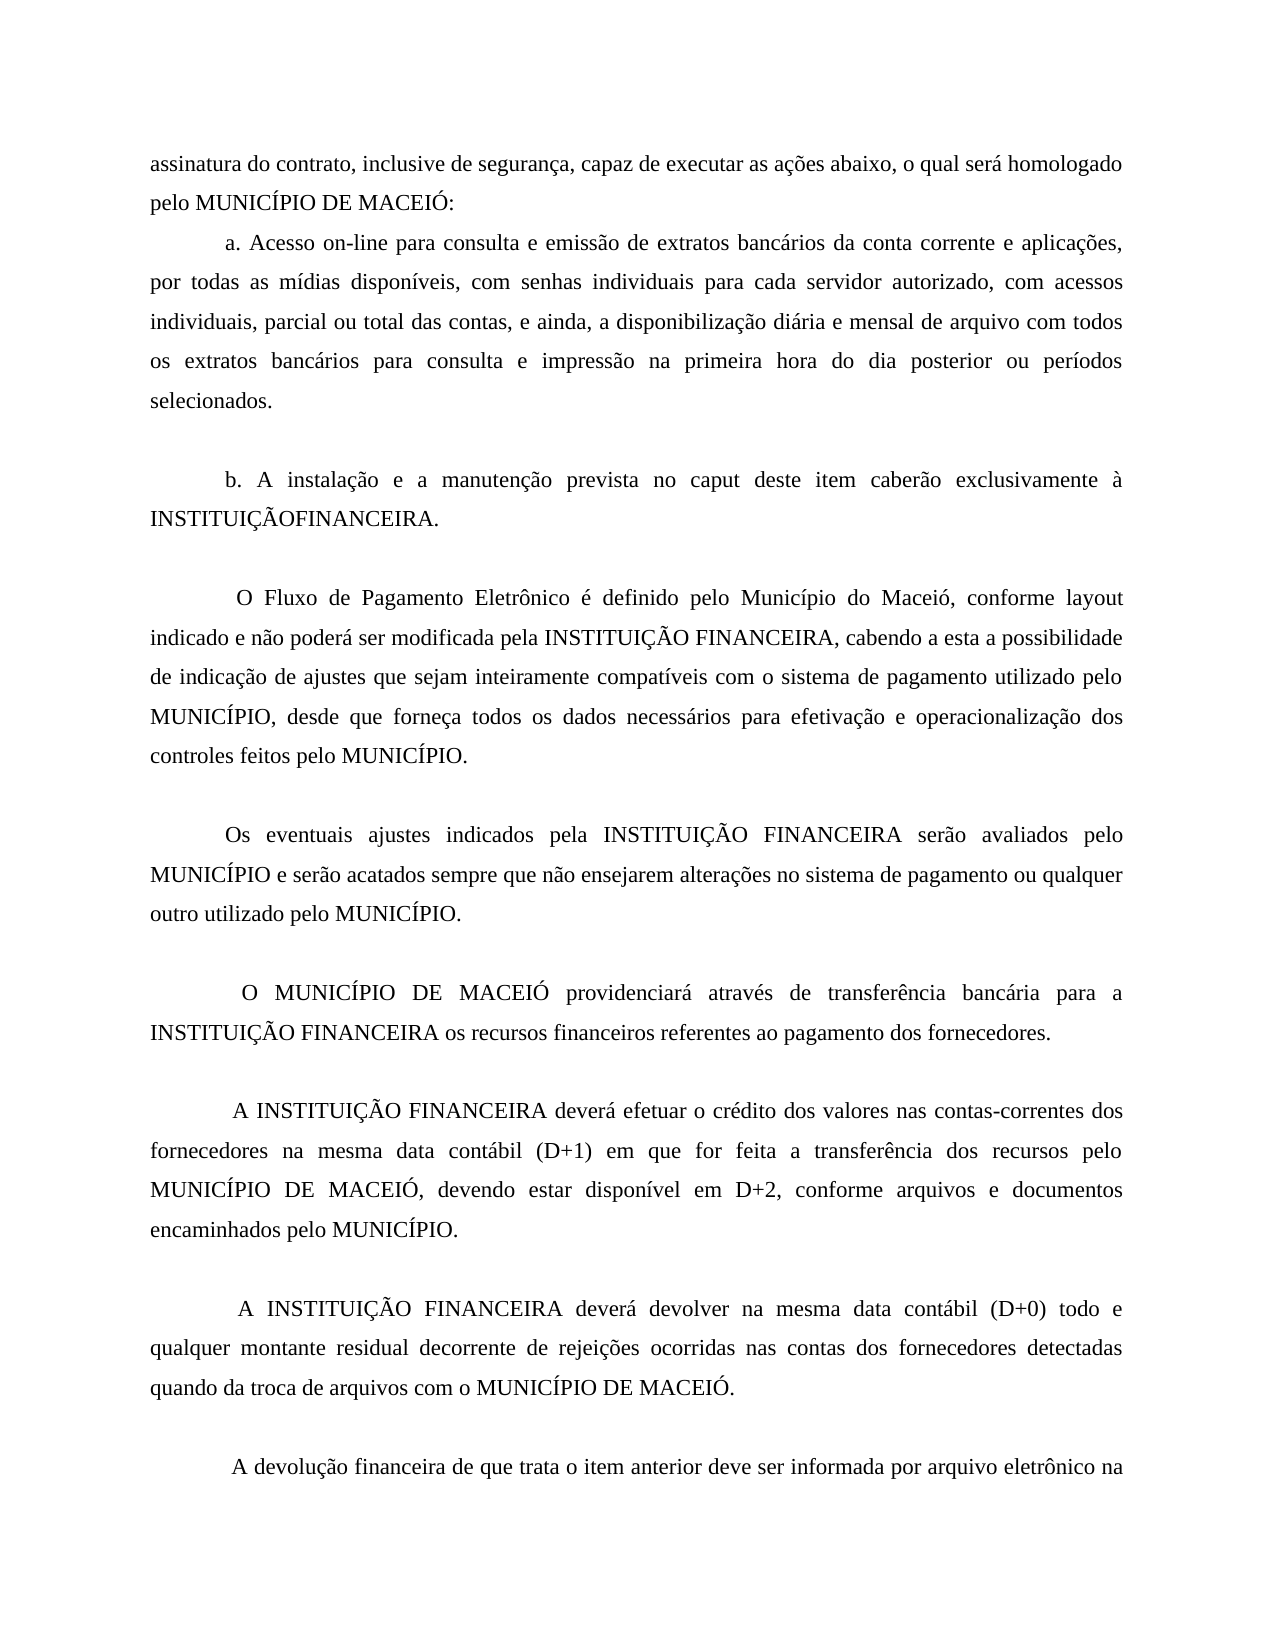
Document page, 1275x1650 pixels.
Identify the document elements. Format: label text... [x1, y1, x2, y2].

text O Fluxo de Pagamento Eletrônico é definido pelo Município do Maceió, conforme layout indicado e não poderá ser modificada pela INSTITUIÇÃO FINANCEIRA, cabendo a esta a possibilidade de indicação de ajustes que sejam inteiramente compatíveis com o sistema de pagamento utilizado pelo MUNICÍPIO, desde que forneça todos os dados necessários para efetivação e operacionalização dos controles feitos pelo MUNICÍPIO. [150, 584, 1124, 768]
text A INSTITUIÇÃO FINANCEIRA deverá efetuar o crédito dos valores nas contas-correntes dos fornecedores na mesma data contábil (D+1) em que for feita a transferência dos recursos pelo MUNICÍPIO DE MACEIÓ, devendo estar disponível em D+2, conforme arquivos e documentos encaminhados pelo MUNICÍPIO. [150, 1097, 1124, 1242]
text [150, 1453, 1124, 1479]
text O MUNICÍPIO DE MACEIÓ providenciará através de transferência bancária para a INSTITUIÇÃO FINANCEIRA os recursos financeiros referentes ao pagamento dos fornecedores. [150, 979, 1124, 1045]
text b. A instalação e a manutenção prevista no caput deste item caberão exclusivamente à INSTITUIÇÃOFINANCEIRA. [150, 466, 1124, 532]
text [150, 150, 1124, 216]
text Os eventuais ajustes indicados pela INSTITUIÇÃO FINANCEIRA serão avaliados pelo MUNICÍPIO e serão acatados sempre que não ensejarem alterações no sistema de pagamento ou qualquer outro utilizado pelo MUNICÍPIO. [150, 821, 1124, 926]
text A INSTITUIÇÃO FINANCEIRA deverá devolver na mesma data contábil (D+0) todo e qualquer montante residual decorrente de rejeições ocorridas nas contas dos fornecedores detectadas quando da troca de arquivos com o MUNICÍPIO DE MACEIÓ. [150, 1295, 1124, 1400]
text a. Acesso on-line para consulta e emissão de extratos bancários da conta corrente e aplicações, por todas as mídias disponíveis, com senhas individuais para cada servidor autorizado, com acessos individuais, parcial ou total das contas, e ainda, a disponibilização diária e mensal de arquivo com todos os extratos bancários para consulta e impressão na primeira hora do dia posterior ou períodos selecionados. [150, 229, 1124, 413]
